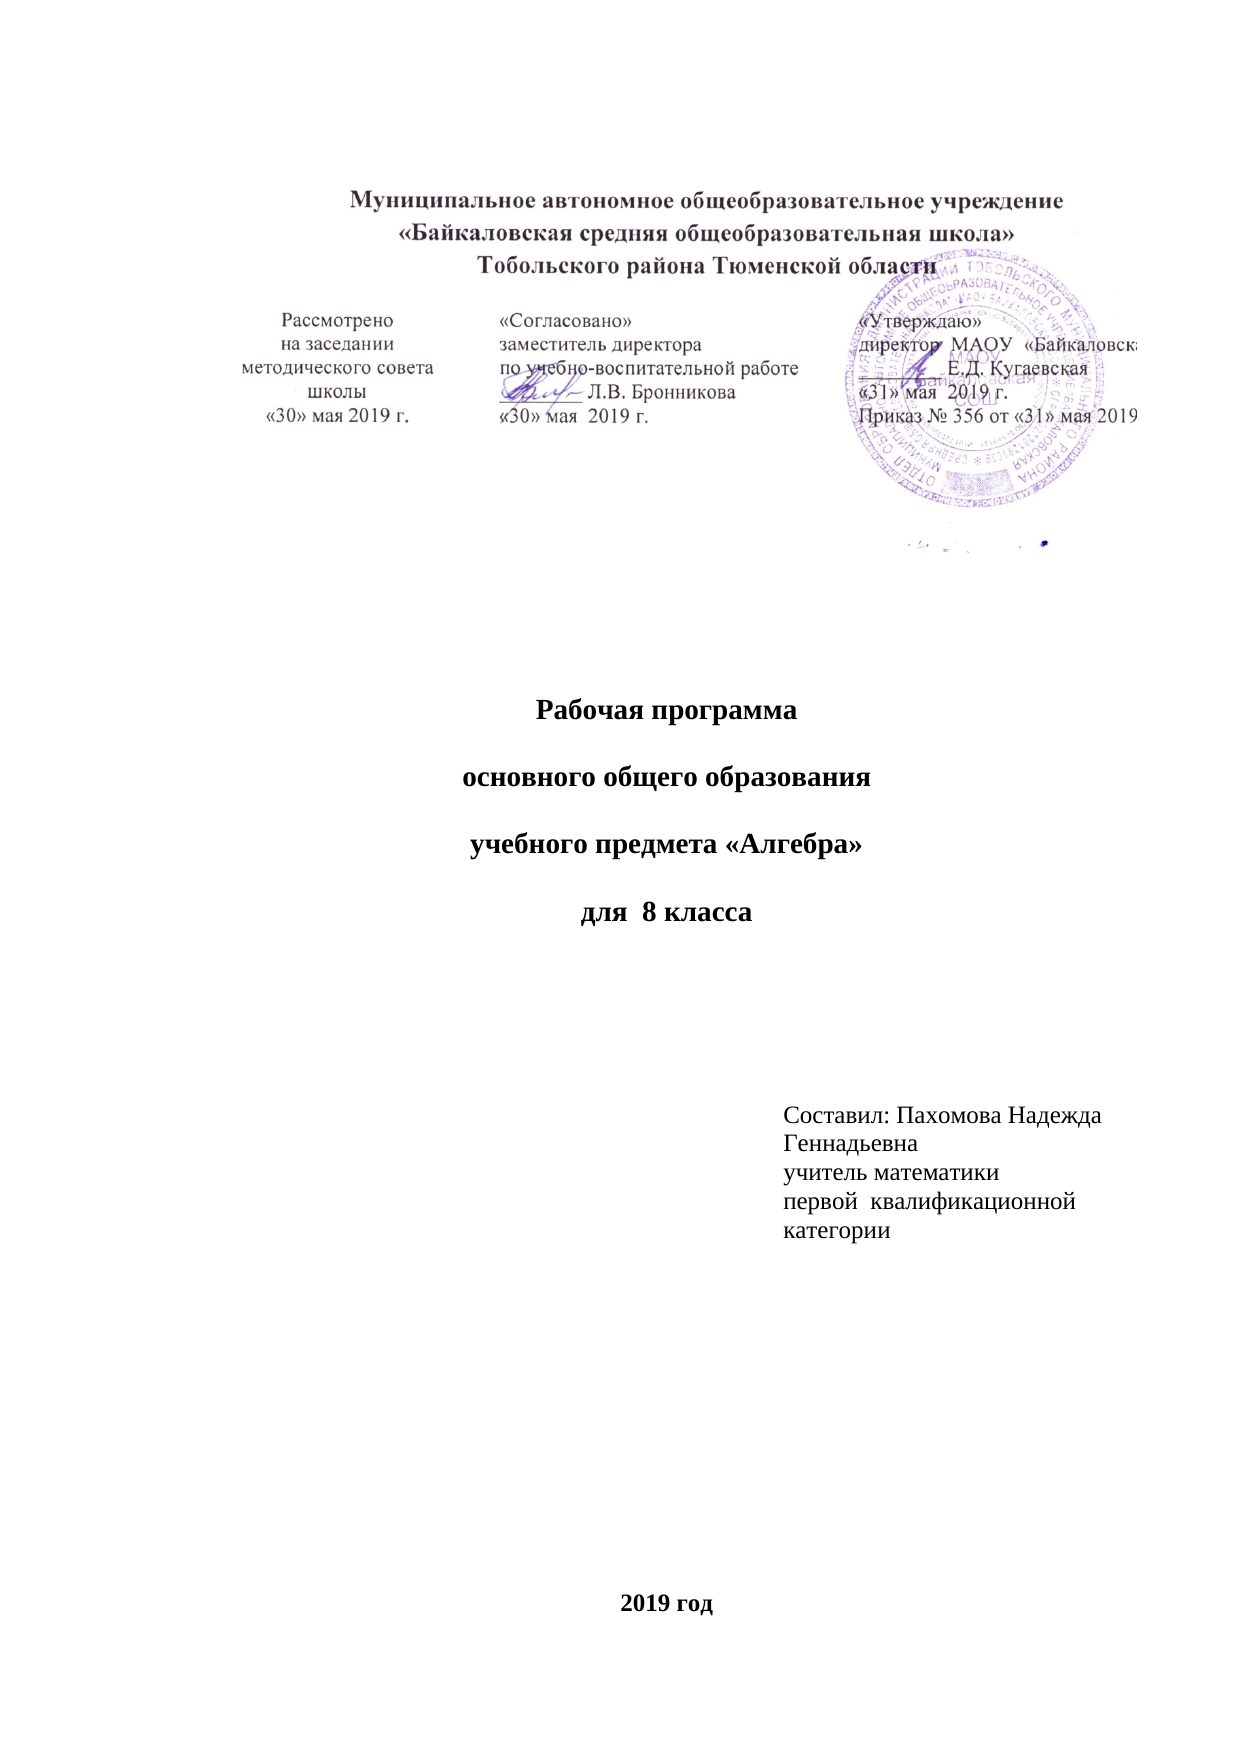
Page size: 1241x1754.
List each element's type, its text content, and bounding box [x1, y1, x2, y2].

table_header Рабочая программа основного общего образования учебного предмета «Алгебра» для 8 класса Составил: Пахомова Надежда Геннадьевна учитель математики первой квалификационной категории 2019 год [196, 118, 1137, 1623]
